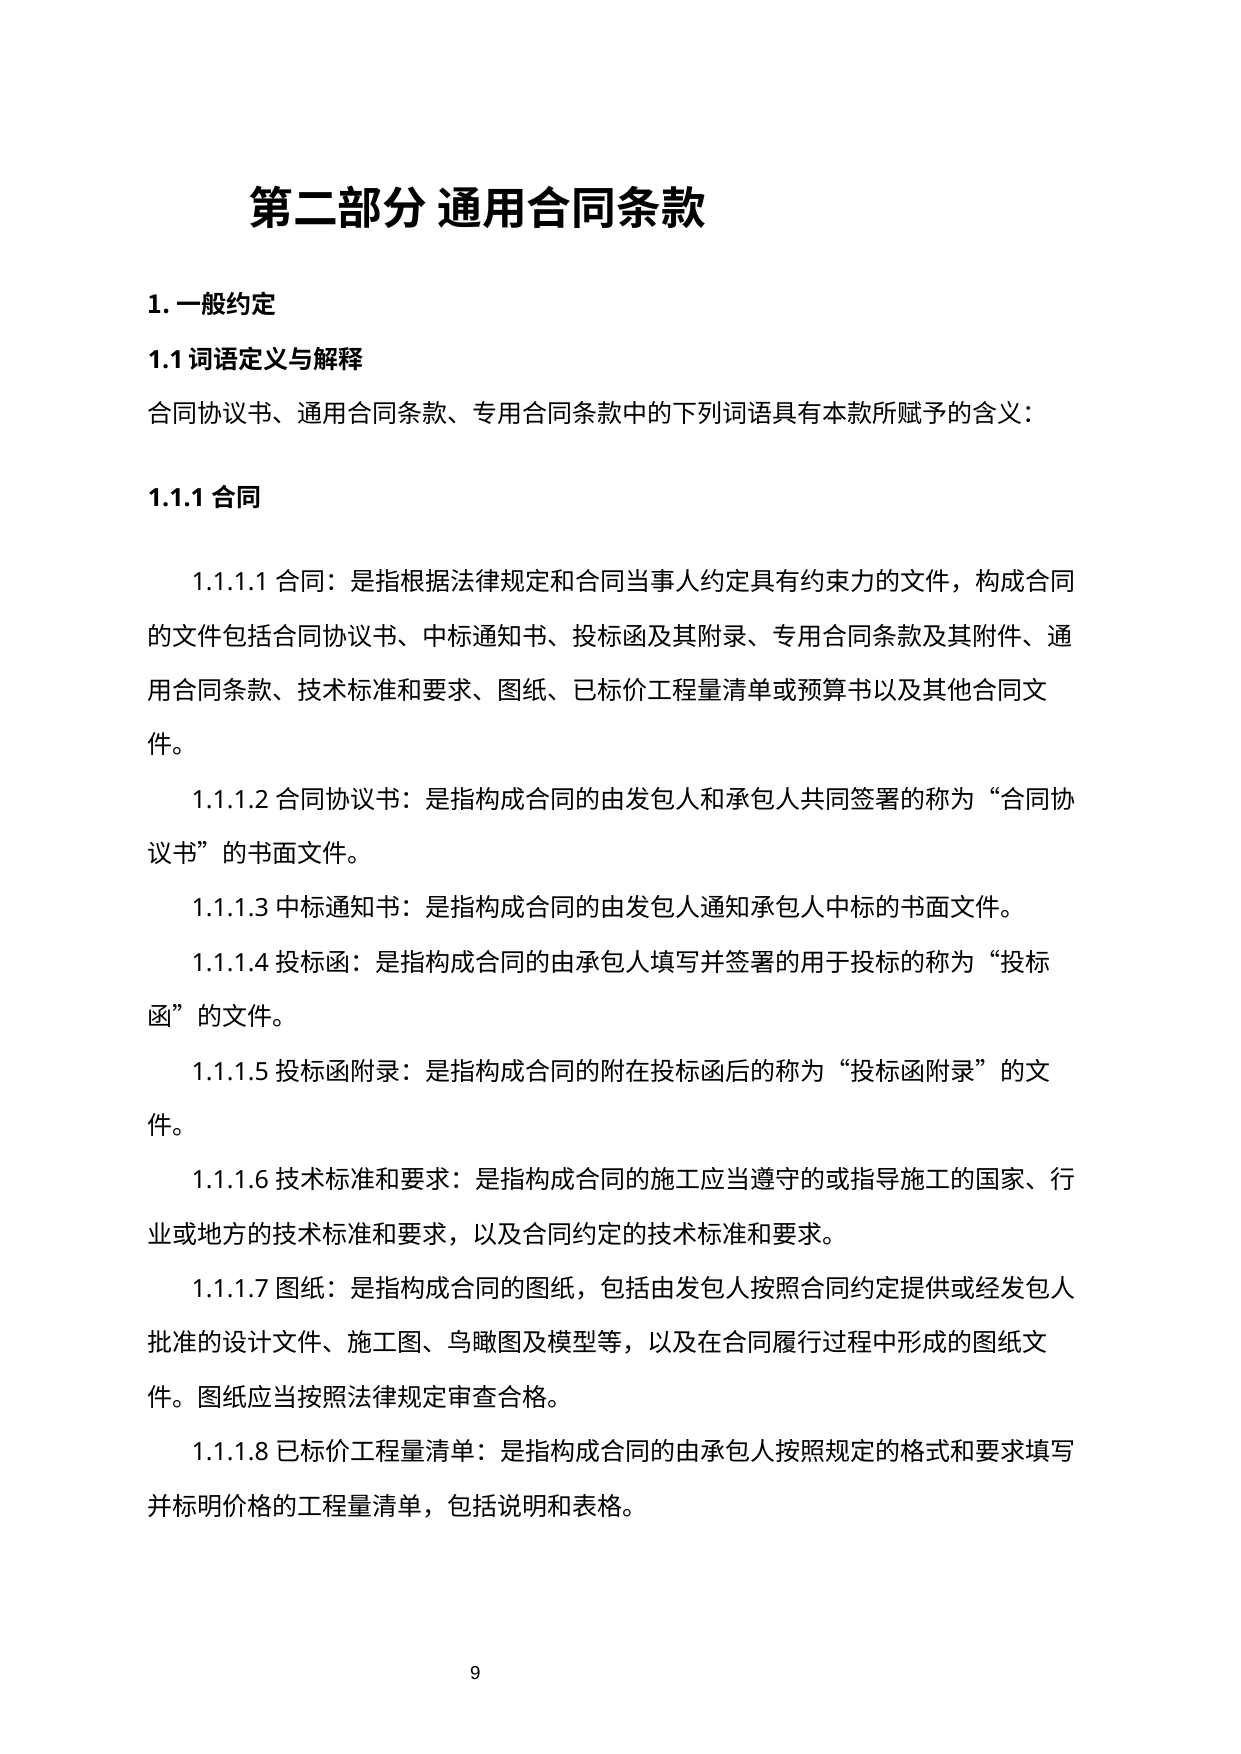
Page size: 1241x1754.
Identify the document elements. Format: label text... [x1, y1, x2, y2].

text 1.1.1.1 合同：是指根据法律规定和合同当事人约定具有约束力的文件，构成合同的文件包括合同协议书、中标通知书、投标函及其附录、专用合同条款及其附件、通用合同条款、技术标准和要求、图纸、已标价工程量清单或预算书以及其他合同文件。 [148, 562, 1093, 761]
text 合同协议书、通用合同条款、专用合同条款中的下列词语具有本款所赋予的含义： [148, 393, 1093, 430]
text 第二部分 通用合同条款 [148, 176, 806, 236]
subtitle 1.1词语定义与解释 [148, 339, 1093, 375]
text 1.1.1.5 投标函附录：是指构成合同的附在投标函后的称为“投标函附录”的文件。 [148, 1051, 1093, 1142]
text 1.1.1.8 已标价工程量清单：是指构成合同的由承包人按照规定的格式和要求填写并标明价格的工程量清单，包括说明和表格。 [148, 1432, 1093, 1522]
subtitle 1.1.1 合同 [148, 477, 1093, 513]
text 1.1.1.7 图纸：是指构成合同的图纸，包括由发包人按照合同约定提供或经发包人批准的设计文件、施工图、鸟瞰图及模型等，以及在合同履行过程中形成的图纸文件。图纸应当按照法律规定审查合格。 [148, 1268, 1093, 1413]
text 1.1.1.2 合同协议书：是指构成合同的由发包人和承包人共同签署的称为“合同协议书”的书面文件。 [148, 779, 1093, 870]
text 1.1.1.4 投标函：是指构成合同的由承包人填写并签署的用于投标的称为“投标函”的文件。 [148, 942, 1093, 1033]
text 1.1.1.3 中标通知书：是指构成合同的由发包人通知承包人中标的书面文件。 [148, 888, 1093, 924]
subtitle 1. 一般约定 [148, 285, 1093, 321]
text 1.1.1.6 技术标准和要求：是指构成合同的施工应当遵守的或指导施工的国家、行业或地方的技术标准和要求，以及合同约定的技术标准和要求。 [148, 1160, 1093, 1250]
